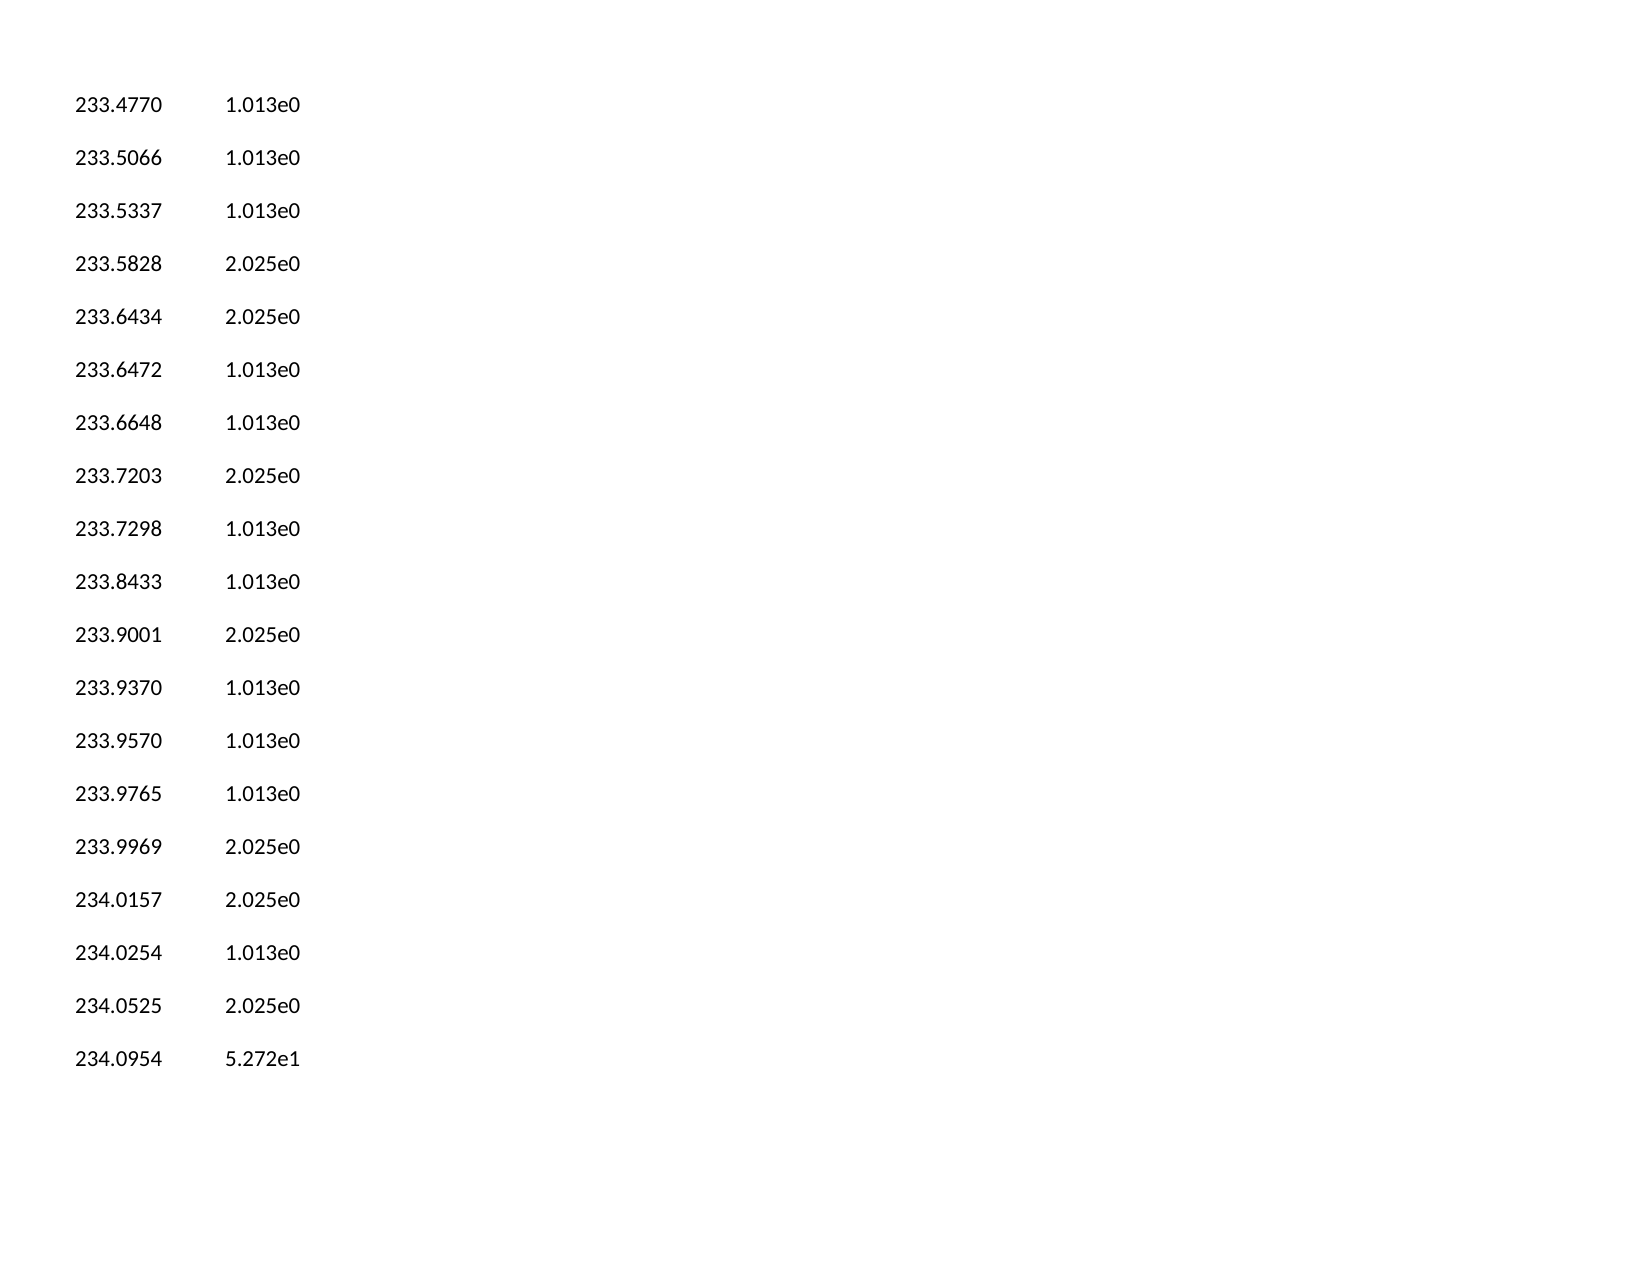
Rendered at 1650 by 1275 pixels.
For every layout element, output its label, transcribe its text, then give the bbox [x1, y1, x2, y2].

text 233.7298 1.013e0 [75, 514, 1563, 542]
text 233.6472 1.013e0 [75, 355, 1563, 383]
text 234.0254 1.013e0 [75, 938, 1563, 966]
text 233.5828 2.025e0 [75, 249, 1563, 277]
text 234.0954 5.272e1 [75, 1044, 1563, 1072]
text 233.9570 1.013e0 [75, 726, 1563, 754]
text 233.9969 2.025e0 [75, 832, 1563, 860]
text 233.7203 2.025e0 [75, 461, 1563, 489]
text 233.8433 1.013e0 [75, 567, 1563, 595]
text 233.9370 1.013e0 [75, 673, 1563, 701]
text 233.6434 2.025e0 [75, 302, 1563, 330]
text 234.0157 2.025e0 [75, 885, 1563, 913]
text 233.9765 1.013e0 [75, 779, 1563, 807]
text 233.9001 2.025e0 [75, 620, 1563, 648]
text 233.4770 1.013e0 [75, 90, 1563, 118]
text 233.5066 1.013e0 [75, 143, 1563, 171]
text 233.6648 1.013e0 [75, 408, 1563, 436]
text 233.5337 1.013e0 [75, 196, 1563, 224]
text 234.0525 2.025e0 [75, 991, 1563, 1019]
